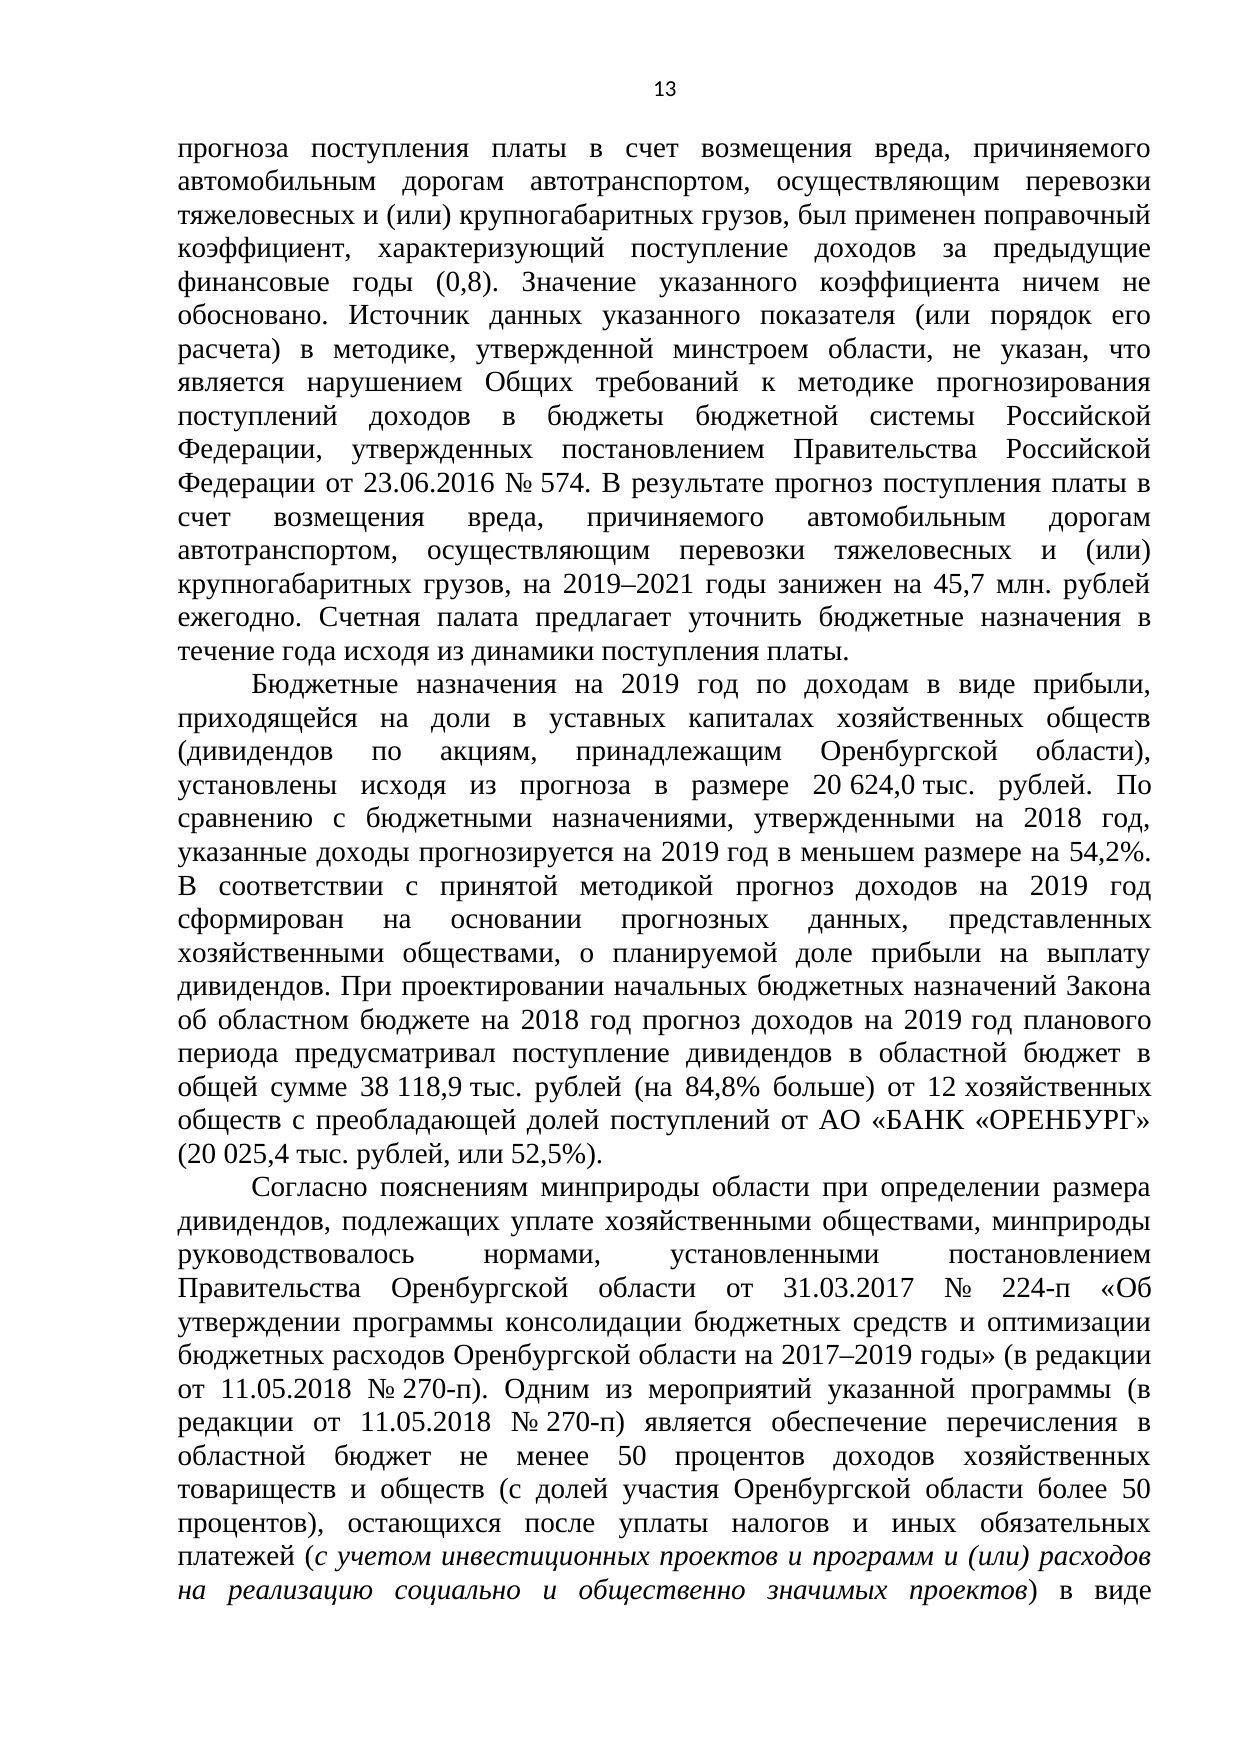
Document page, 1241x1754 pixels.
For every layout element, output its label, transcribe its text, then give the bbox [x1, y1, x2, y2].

text Бюджетные назначения на 2019 год по доходам в виде прибыли, приходящейся на доли в уставных капиталах хозяйственных обществ (дивидендов по акциям, принадлежащим Оренбургской области), установлены исходя из прогноза в размере 20 624,0 тыс. рублей. По сравнению с бюджетными назначениями, утвержденными на 2018 год, указанные доходы прогнозируется на 2019 год в меньшем размере на 54,2%. В соответствии с принятой методикой прогноз доходов на 2019 год сформирован на основании прогнозных данных, представленных хозяйственными обществами, о планируемой доле прибыли на выплату дивидендов. При проектировании начальных бюджетных назначений Закона об областном бюджете на 2018 год прогноз доходов на 2019 год планового периода предусматривал поступление дивидендов в областной бюджет в общей сумме 38 118,9 тыс. рублей (на 84,8% больше) от 12 хозяйственных обществ с преобладающей долей поступлений от АО «БАНК «ОРЕНБУРГ» (20 025,4 тыс. рублей, или 52,5%). [177, 666, 1152, 1169]
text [177, 130, 1152, 666]
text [177, 1169, 1152, 1606]
